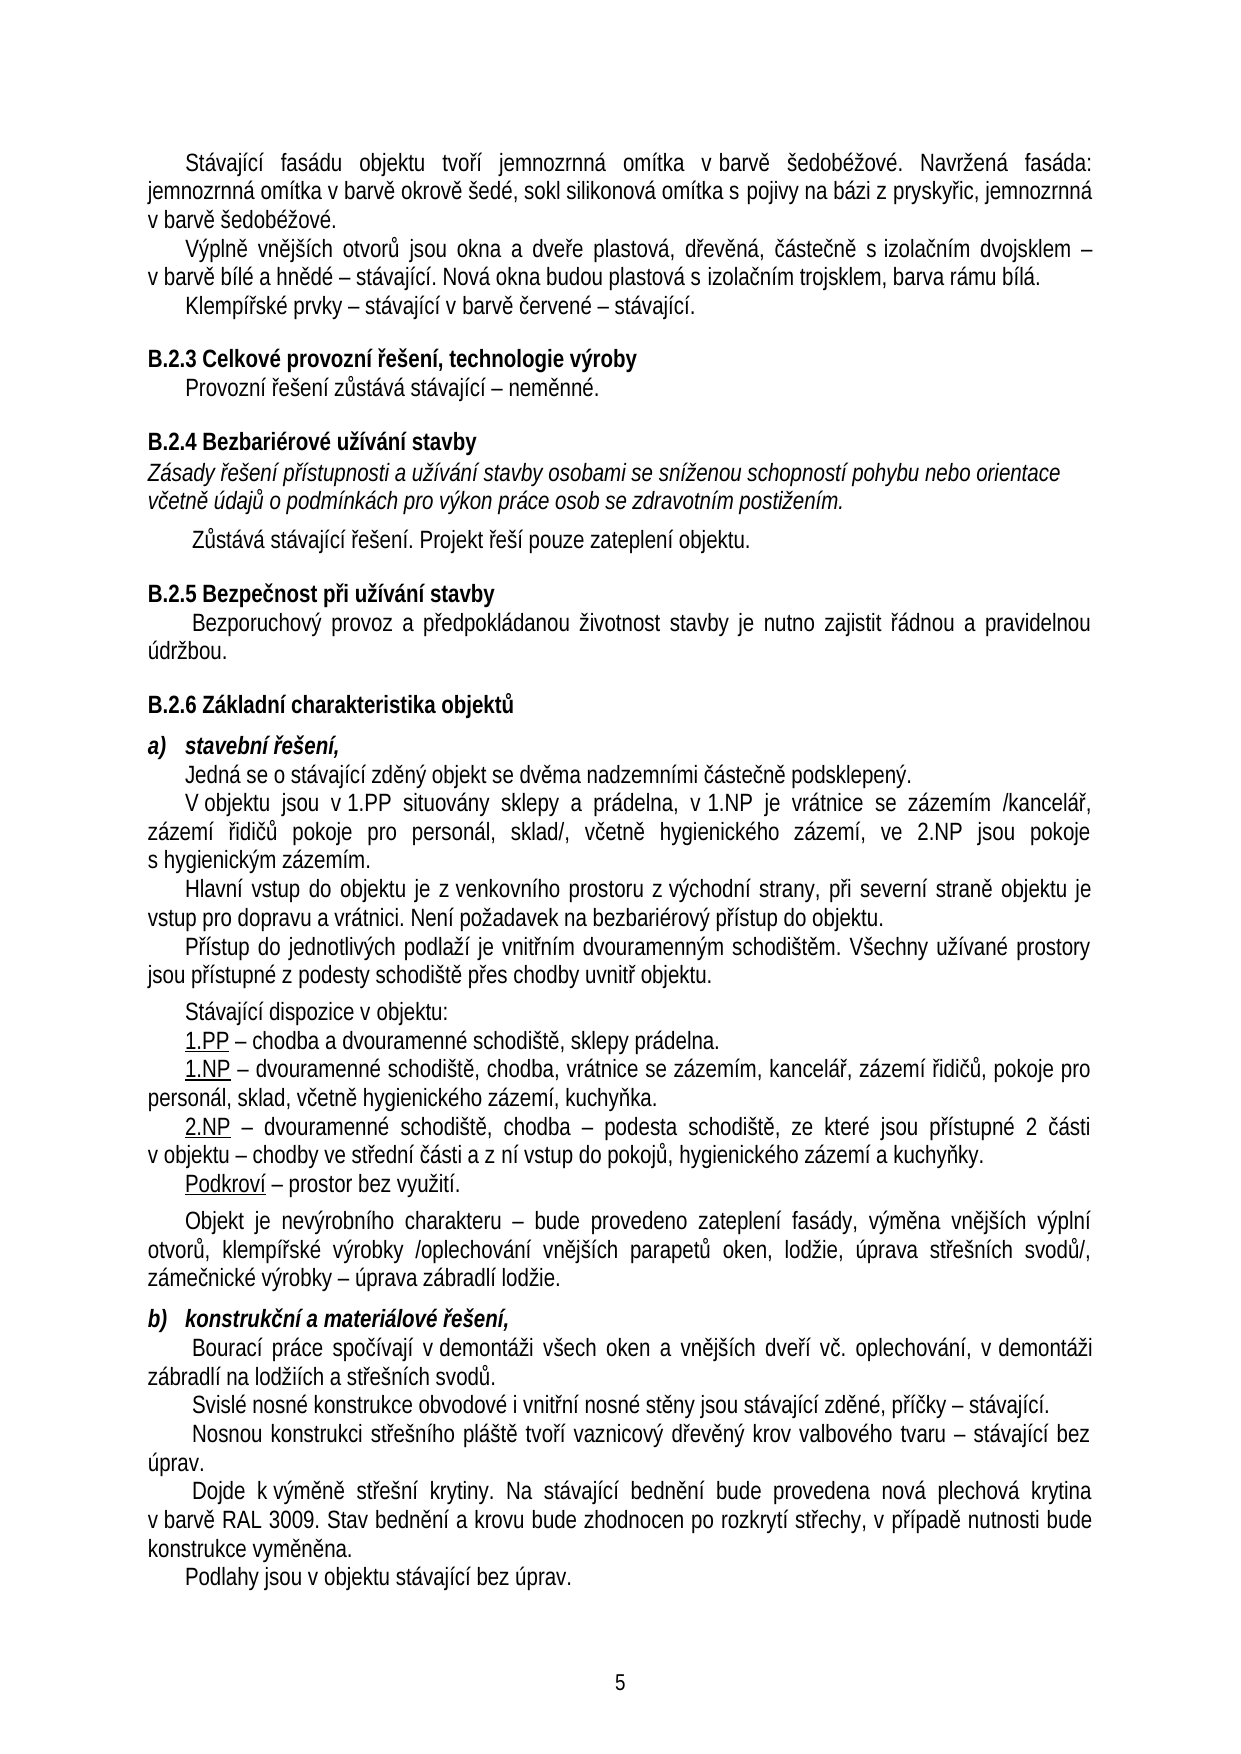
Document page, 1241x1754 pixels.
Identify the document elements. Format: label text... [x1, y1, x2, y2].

text V objektu jsou v 1.PP situovány sklepy a prádelna, v 1.NP je vrátnice se zázemím /kancelář, zázemí řidičů pokoje pro personál, sklad/, včetně hygienického zázemí, ve 2.NP jsou pokoje s hygienickým zázemím. [148, 788, 1093, 874]
text Přístup do jednotlivých podlaží je vnitřním dvouramenným schodištěm. Všechny užívané prostory jsou přístupné z podesty schodiště přes chodby uvnitř objektu. [148, 931, 1093, 989]
text Stávající dispozice v objektu: [148, 997, 1093, 1026]
text 2.NP – dvouramenné schodiště, chodba – podesta schodiště, ze které jsou přístupné 2 části v objektu – chodby ve střední části a z ní vstup do pokojů, hygienického zázemí a kuchyňky. [148, 1112, 1093, 1169]
list konstrukční a materiálové řešení, [148, 1304, 1093, 1333]
text B.2.5 Bezpečnost při užívání stavby [148, 579, 1093, 607]
text Provozní řešení zůstává stávající – neměnné. [148, 373, 1093, 402]
list Bourací práce spočívají v demontáži všech oken a vnějších dveří vč. oplechování, v demontáži zábradlí na lodžiích a střešních svodů. [148, 1333, 1093, 1390]
list stavební řešení, [148, 731, 1093, 759]
list Svislé nosné konstrukce obvodové i vnitřní nosné stěny jsou stávající zděné, příčky – stávající. [148, 1390, 1093, 1419]
text Jedná se o stávající zděný objekt se dvěma nadzemními částečně podsklepený. [148, 759, 1093, 788]
text Objekt je nevýrobního charakteru – bude provedeno zateplení fasády, výměna vnějších výplní otvorů, klempířské výrobky /oplechování vnějších parapetů oken, lodžie, úprava střešních svodů/, zámečnické výrobky – úprava zábradlí lodžie. [148, 1206, 1093, 1292]
text Zůstává stávající řešení. Projekt řeší pouze zateplení objektu. [148, 525, 1093, 554]
text Podlahy jsou v objektu stávající bez úprav. [148, 1562, 1093, 1591]
text Stávající fasádu objektu tvoří jemnozrnná omítka v barvě šedobéžové. Navržená fasáda: jemnozrnná omítka v barvě okrově šedé, sokl silikonová omítka s pojivy na bázi z pryskyřic, jemnozrnná v barvě šedobéžové. [148, 148, 1093, 233]
text B.2.6 Základní charakteristika objektů [148, 690, 1093, 718]
text Výplně vnějších otvorů jsou okna a dveře plastová, dřevěná, částečně s izolačním dvojsklem – v barvě bílé a hnědé – stávající. Nová okna budou plastová s izolačním trojsklem, barva rámu bílá. [148, 233, 1093, 291]
list Nosnou konstrukci střešního pláště tvoří vaznicový dřevěný krov valbového tvaru – stávající bez úprav. [148, 1419, 1093, 1476]
list Dojde k výměně střešní krytiny. Na stávající bednění bude provedena nová plechová krytina v barvě RAL 3009. Stav bednění a krovu bude zhodnocen po rozkrytí střechy, v případě nutnosti bude konstrukce vyměněna. [148, 1476, 1093, 1562]
text Klempířské prvky – stávající v barvě červené – stávající. [148, 291, 1093, 319]
text B.2.3 Celkové provozní řešení, technologie výroby [148, 344, 1093, 373]
text 1.PP – chodba a dvouramenné schodiště, sklepy prádelna. [148, 1026, 1093, 1054]
text Bezporuchový provoz a předpokládanou životnost stavby je nutno zajistit řádnou a pravidelnou údržbou. [148, 607, 1093, 665]
text Podkroví – prostor bez využití. [148, 1169, 1093, 1198]
text Hlavní vstup do objektu je z venkovního prostoru z východní strany, při severní straně objektu je vstup pro dopravu a vrátnici. Není požadavek na bezbariérový přístup do objektu. [148, 874, 1093, 931]
text Zásady řešení přístupnosti a užívání stavby osobami se sníženou schopností pohybu nebo orientace včetně údajů o podmínkách pro výkon práce osob se zdravotním postižením. [148, 457, 1093, 515]
text B.2.4 Bezbariérové užívání stavby [148, 427, 1093, 455]
text 1.NP – dvouramenné schodiště, chodba, vrátnice se zázemím, kancelář, zázemí řidičů, pokoje pro personál, sklad, včetně hygienického zázemí, kuchyňka. [148, 1054, 1093, 1112]
